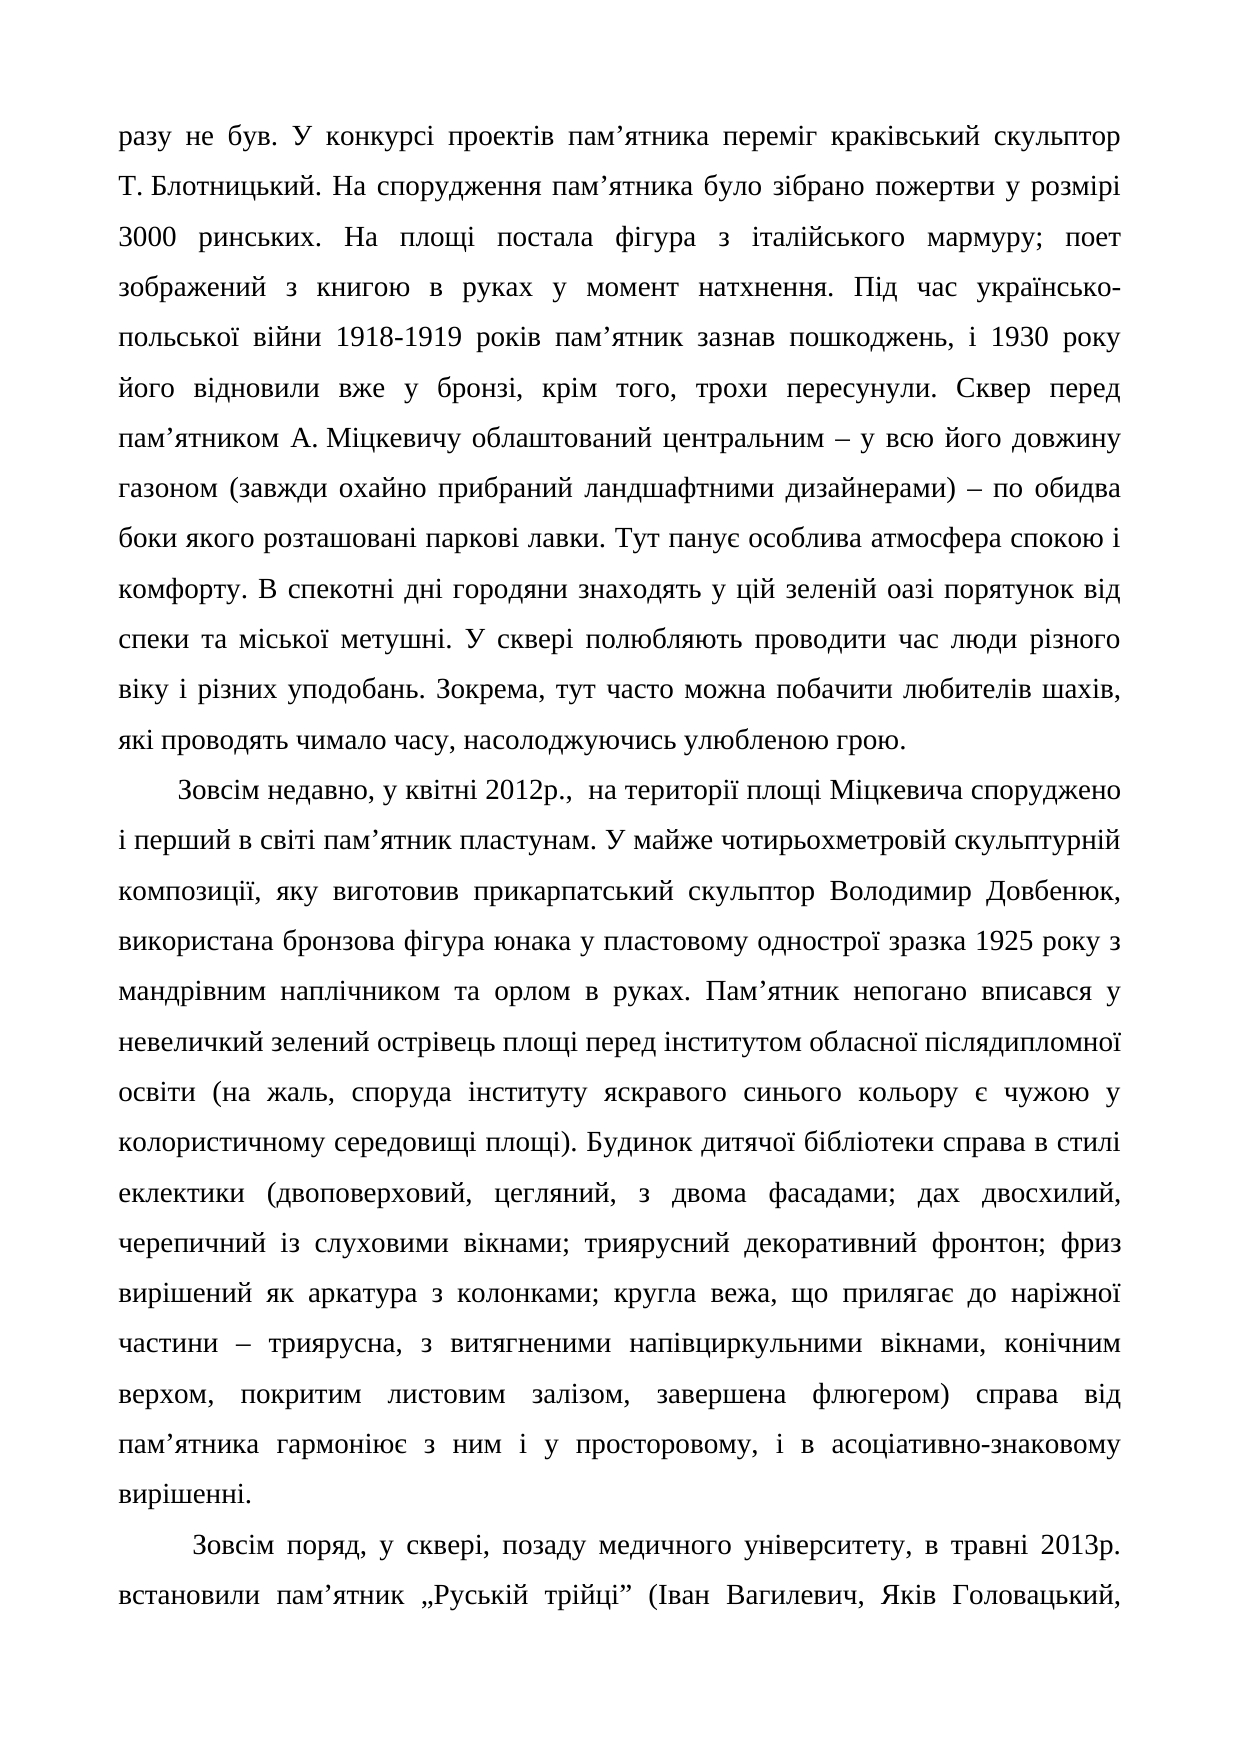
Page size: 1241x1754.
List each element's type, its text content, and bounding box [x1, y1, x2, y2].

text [118, 1527, 1122, 1611]
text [118, 118, 1122, 755]
text Зовсім недавно, у квітні 2012р., на території площі Міцкевича споруджено і перший в світі пам’ятник пластунам. У майже чотирьохметровій скульптурній композиції, яку виготовив прикарпатський скульптор Володимир Довбенюк, використана бронзова фігура юнака у пластовому однострої зразка 1925 року з мандрівним наплічником та орлом в руках. Пам’ятник непогано вписався у невеличкий зелений острівець площі перед інститутом обласної післядипломної освіти (на жаль, споруда інституту яскравого синього кольору є чужою у колористичному середовищі площі). Будинок дитячої бібліотеки справа в стилі еклектики (двоповерховий, цегляний, з двома фасадами; дах двосхилий, черепичний із слуховими вікнами; триярусний декоративний фронтон; фриз вирішений як аркатура з колонками; кругла вежа, що прилягає до наріжної частини ‒ триярусна, з витягненими напівциркульними вікнами, конічним верхом, покритим листовим залізом, завершена флюгером) справа від пам’ятника гармоніює з ним і у просторовому, і в асоціативно-знаковому вирішенні. [118, 772, 1122, 1510]
